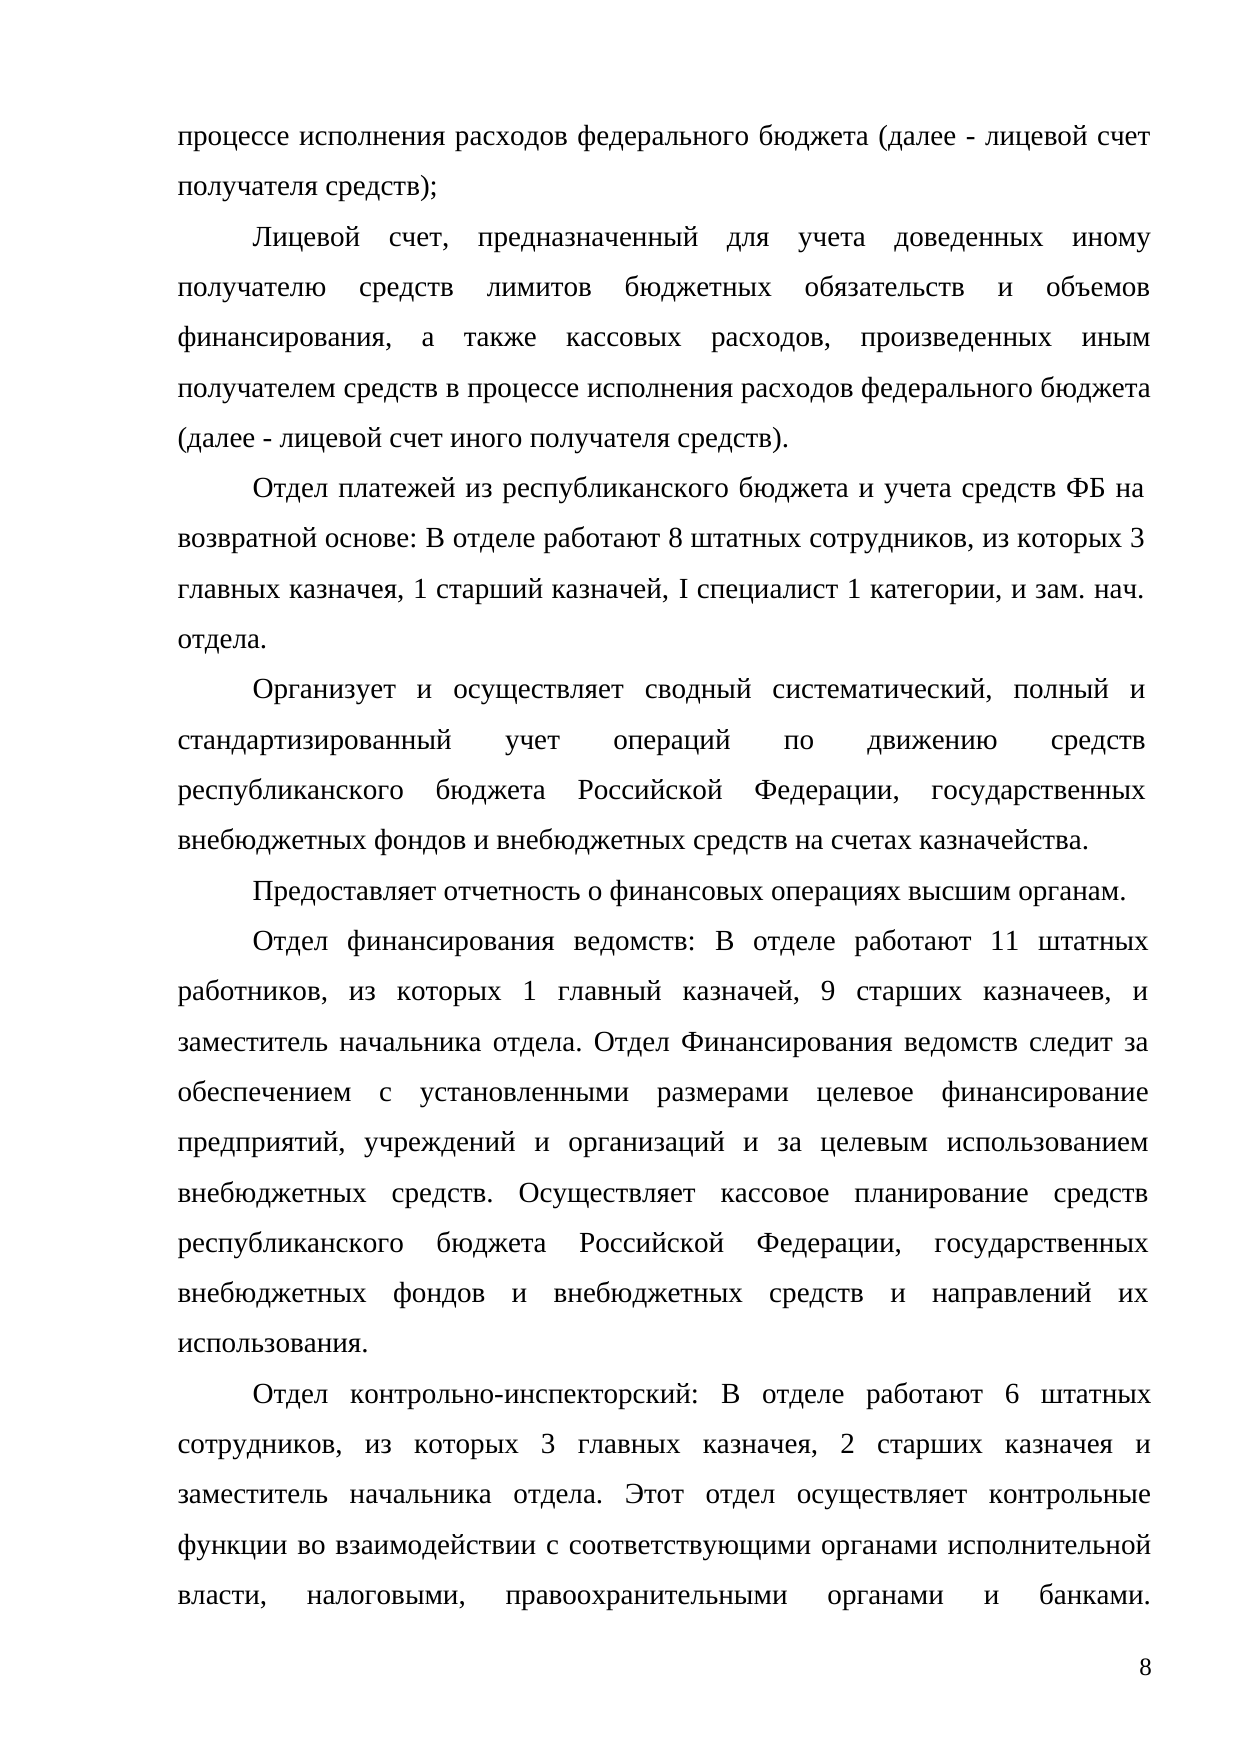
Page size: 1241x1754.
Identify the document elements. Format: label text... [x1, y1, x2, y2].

text Отдел платежей из республиканского бюджета и учета средств ФБ на возвратной основе: В отделе работают 8 штатных сотрудников, из которых 3 главных казначея, 1 старший казначей, I специалист 1 категории, и зам. нач. отдела. [177, 470, 1145, 655]
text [177, 118, 1152, 202]
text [177, 1376, 1152, 1611]
text Организует и осуществляет сводный систематический, полный и стандартизированный учет операций по движению средств республиканского бюджета Российской Федерации, государственных внебюджетных фондов и внебюджетных средств на счетах казначейства. [177, 672, 1146, 856]
text Отдел финансирования ведомств: В отделе работают 11 штатных работников, из которых 1 главный казначей, 9 старших казначеев, и заместитель начальника отдела. Отдел Финансирования ведомств следит за обеспечением с установленными размерами целевое финансирование предприятий, учреждений и организаций и за целевым использованием внебюджетных средств. Осуществляет кассовое планирование средств республиканского бюджета Российской Федерации, государственных внебюджетных фондов и внебюджетных средств и направлений их использования. [177, 923, 1149, 1359]
text Лицевой счет, предназначенный для учета доведенных иному получателю средств лимитов бюджетных обязательств и объемов финансирования, а также кассовых расходов, произведенных иным получателем средств в процессе исполнения расходов федерального бюджета (далее - лицевой счет иного получателя средств). [177, 219, 1152, 453]
text Предоставляет отчетность о финансовых операциях высшим органам. [177, 873, 1152, 906]
